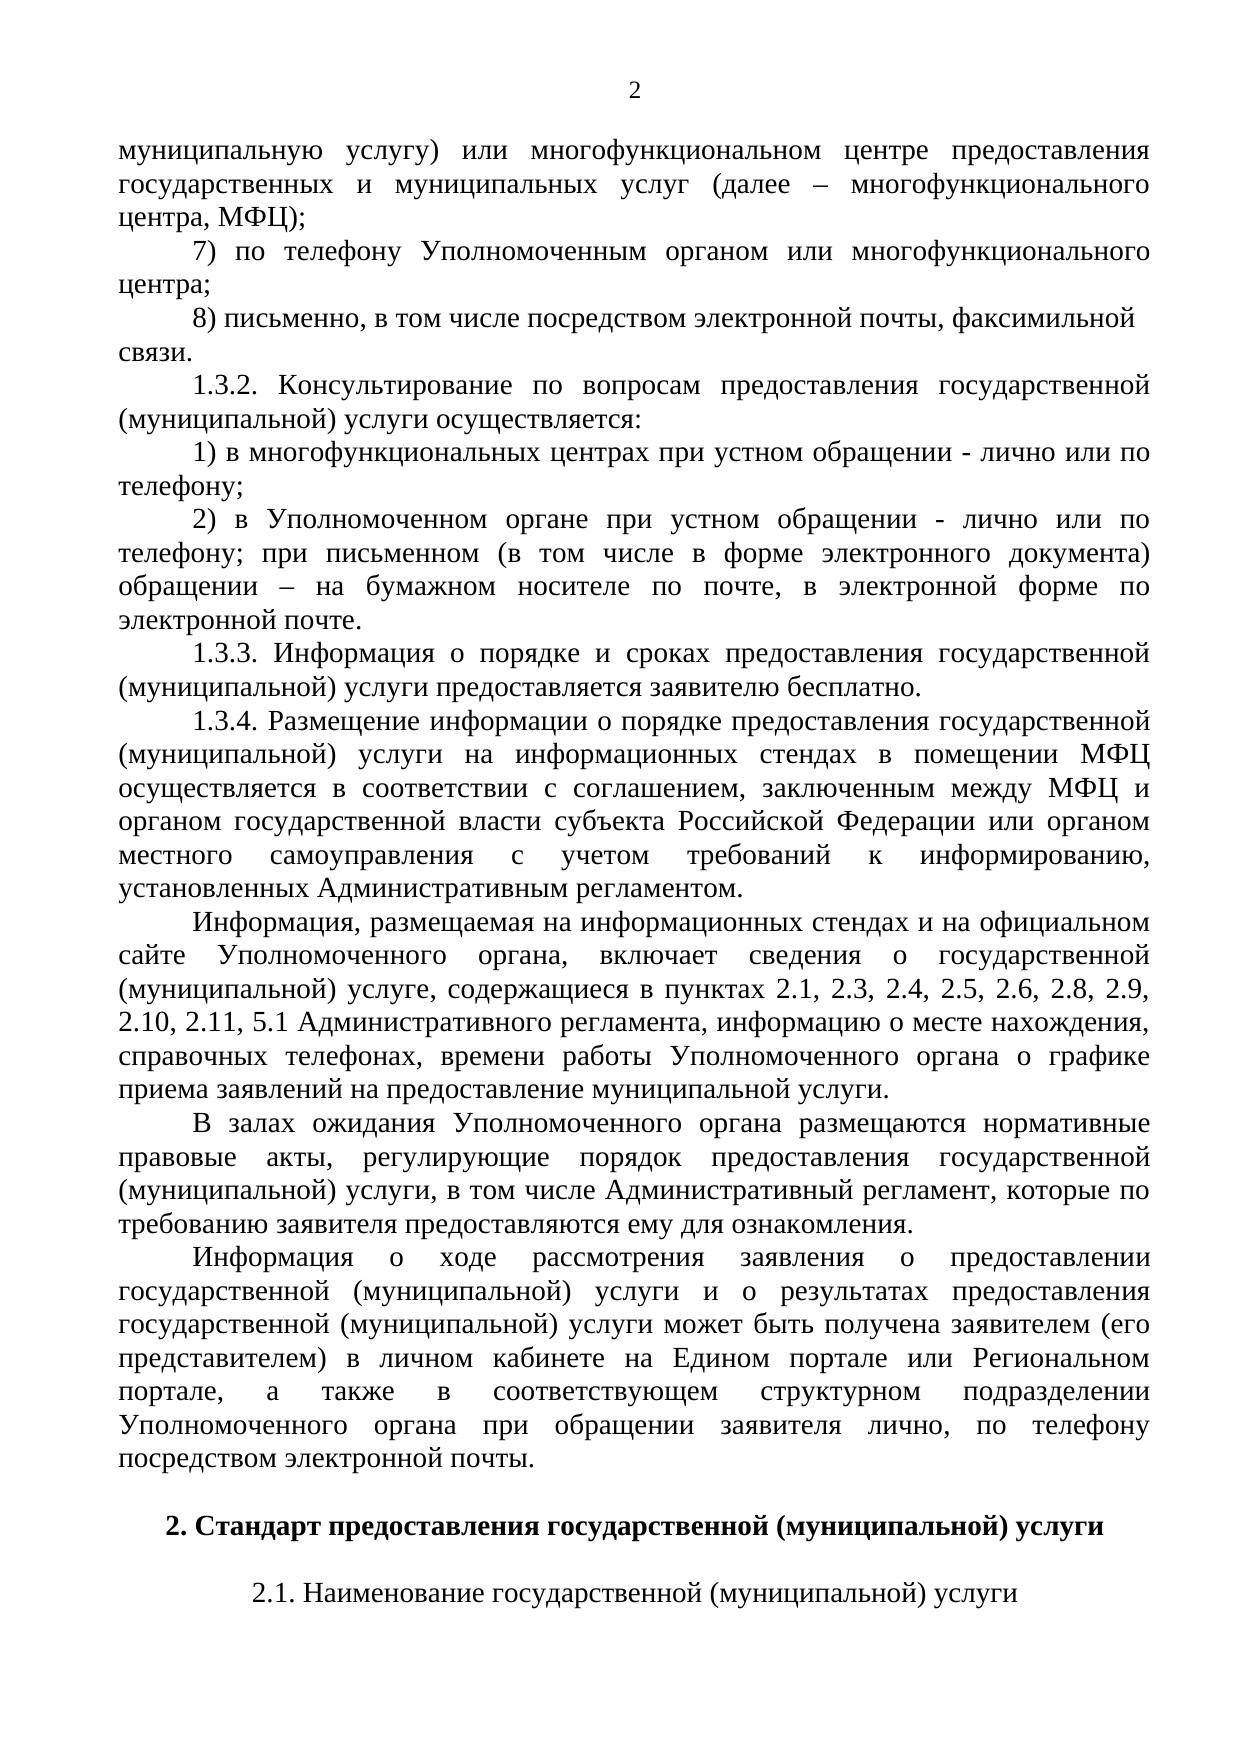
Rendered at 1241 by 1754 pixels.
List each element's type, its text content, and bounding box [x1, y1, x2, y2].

text 1.3.4. Размещение информации о порядке предоставления государственной (муниципальной) услуги на информационных стендах в помещении МФЦ осуществляется в соответствии с соглашением, заключенным между МФЦ и органом государственной власти субъекта Российской Федерации или органом местного самоуправления с учетом требований к информированию, установленных Административным регламентом. [118, 703, 1152, 904]
text 8) письменно, в том числе посредством электронной почты, факсимильной [118, 300, 1152, 334]
text 2) в Уполномоченном органе при устном обращении - лично или по телефону; при письменном (в том числе в форме электронного документа) обращении – на бумажном носителе по почте, в электронной форме по электронной почте. [118, 501, 1152, 636]
text В залах ожидания Уполномоченного органа размещаются нормативные правовые акты, регулирующие порядок предоставления государственной (муниципальной) услуги, в том числе Административный регламент, которые по требованию заявителя предоставляются ему для ознакомления. [118, 1105, 1152, 1239]
text 1) в многофункциональных центрах при устном обращении - лично или по телефону; [118, 434, 1152, 501]
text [118, 132, 1152, 233]
text 1.3.2. Консультирование по вопросам предоставления государственной (муниципальной) услуги осуществляется: [118, 367, 1152, 434]
text Информация, размещаемая на информационных стендах и на официальном сайте Уполномоченного органа, включает сведения о государственной (муниципальной) услуге, содержащиеся в пунктах 2.1, 2.3, 2.4, 2.5, 2.6, 2.8, 2.9, 2.10, 2.11, 5.1 Административного регламента, информацию о месте нахождения, справочных телефонах, времени работы Уполномоченного органа о графике приема заявлений на предоставление муниципальной услуги. [118, 904, 1152, 1105]
text 2. Стандарт предоставления государственной (муниципальной) услуги [118, 1508, 1152, 1541]
text 1.3.3. Информация о порядке и сроках предоставления государственной (муниципальной) услуги предоставляется заявителю бесплатно. [118, 636, 1152, 703]
text 2.1. Наименование государственной (муниципальной) услуги [118, 1575, 1152, 1608]
text 7) по телефону Уполномоченным органом или многофункционального центра; [118, 233, 1152, 300]
text Информация о ходе рассмотрения заявления о предоставлении государственной (муниципальной) услуги и о результатах предоставления государственной (муниципальной) услуги может быть получена заявителем (его представителем) в личном кабинете на Едином портале или Региональном портале, а также в соответствующем структурном подразделении Уполномоченного органа при обращении заявителя лично, по телефону посредством электронной почты. [118, 1239, 1152, 1474]
text связи. [118, 334, 1152, 367]
